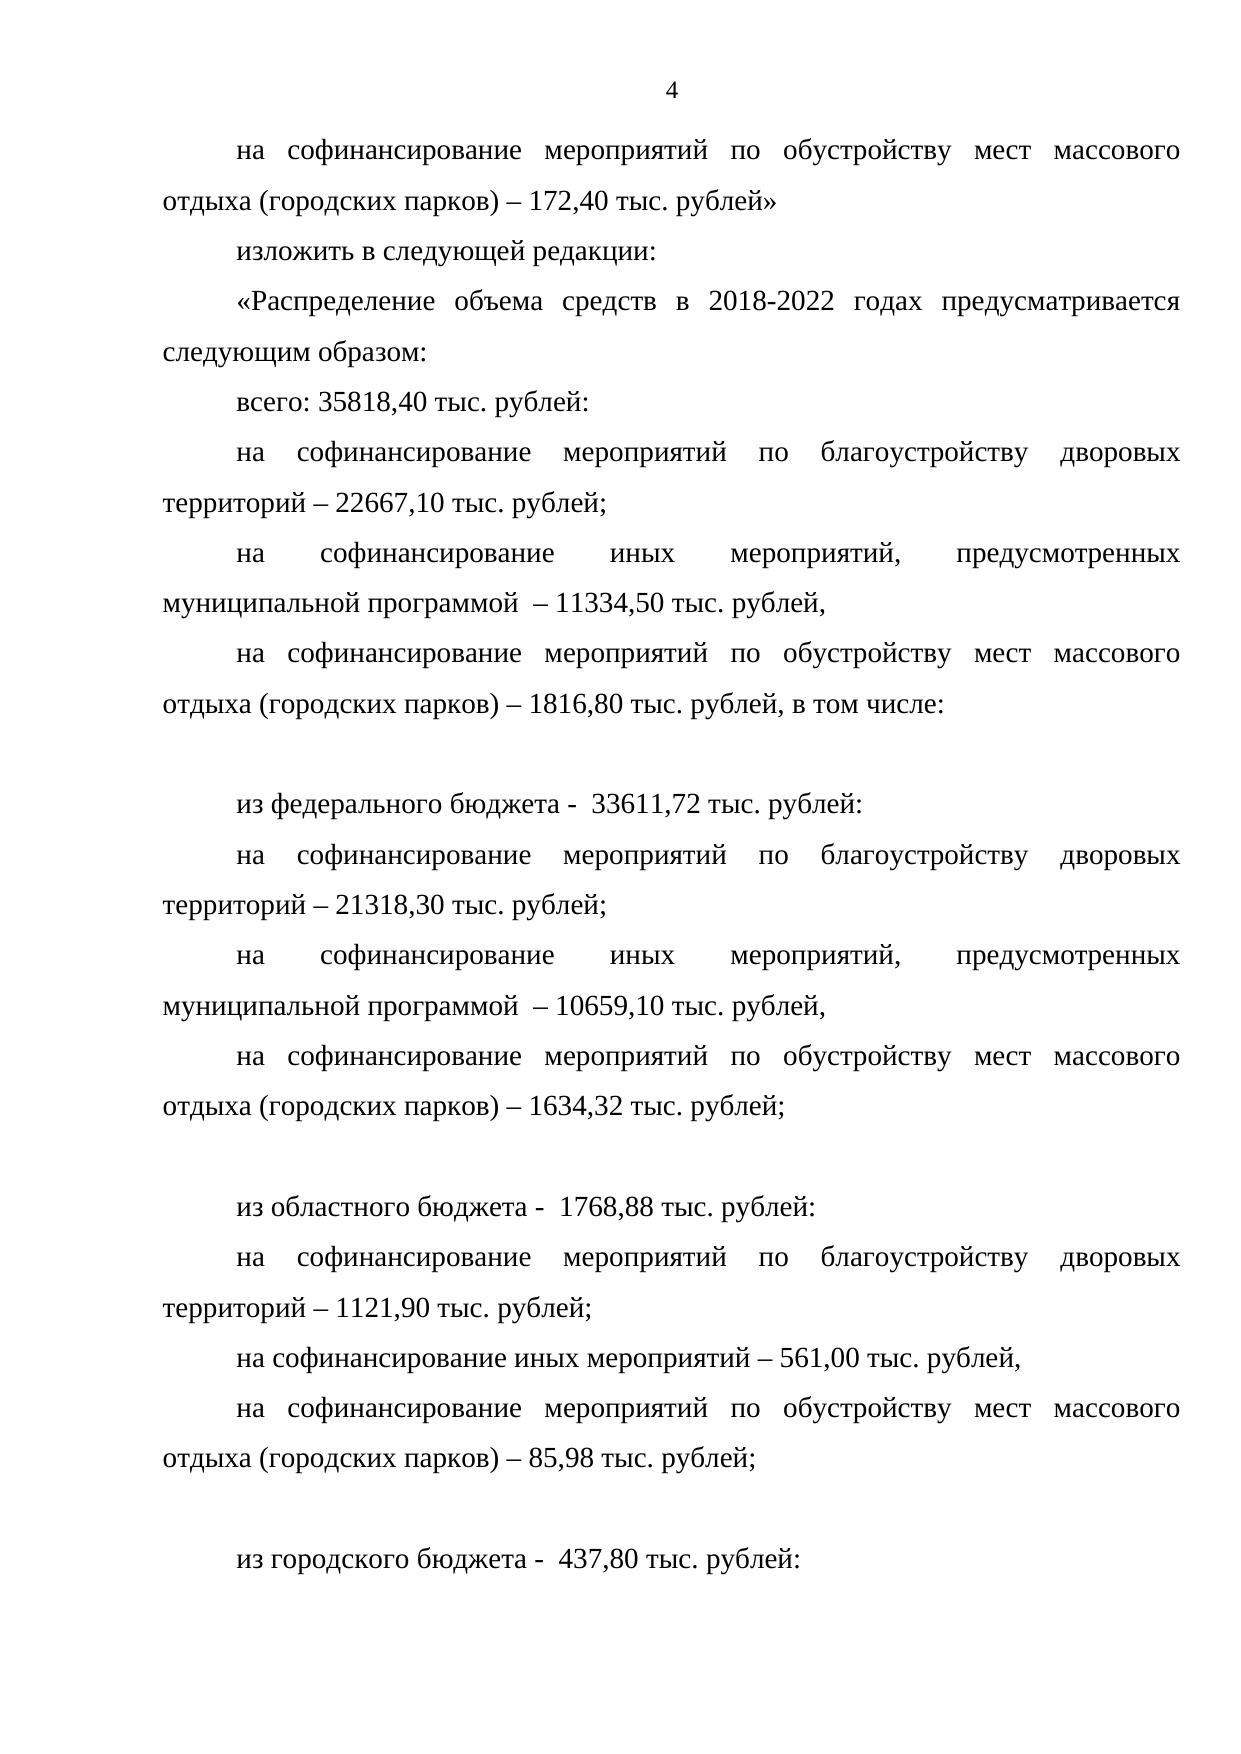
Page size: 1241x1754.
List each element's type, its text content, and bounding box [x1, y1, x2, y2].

text на софинансирование иных мероприятий – 561,00 тыс. рублей, [162, 1340, 1181, 1373]
text на софинансирование мероприятий по обустройству мест массового отдыха (городских парков) – 172,40 тыс. рублей» [162, 132, 1181, 216]
text на софинансирование мероприятий по обустройству мест массового отдыха (городских парков) – 85,98 тыс. рублей; [162, 1390, 1181, 1474]
text изложить в следующей редакции: [162, 233, 1181, 267]
text на софинансирование мероприятий по благоустройству дворовых территорий – 22667,10 тыс. рублей; [162, 434, 1181, 518]
text из городского бюджета - 437,80 тыс. рублей: [162, 1541, 1181, 1575]
text на софинансирование иных мероприятий, предусмотренных муниципальной программой – 11334,50 тыс. рублей, [162, 535, 1181, 619]
text из областного бюджета - 1768,88 тыс. рублей: [162, 1189, 1181, 1223]
text на софинансирование мероприятий по обустройству мест массового отдыха (городских парков) – 1634,32 тыс. рублей; [162, 1038, 1181, 1122]
text на софинансирование иных мероприятий, предусмотренных муниципальной программой – 10659,10 тыс. рублей, [162, 937, 1181, 1021]
text на софинансирование мероприятий по благоустройству дворовых территорий – 21318,30 тыс. рублей; [162, 837, 1181, 921]
text «Распределение объема средств в 2018-2022 годах предусматривается следующим образом: [162, 283, 1181, 367]
text на софинансирование мероприятий по благоустройству дворовых территорий – 1121,90 тыс. рублей; [162, 1239, 1181, 1323]
text всего: 35818,40 тыс. рублей: [162, 384, 1181, 418]
text из федерального бюджета - 33611,72 тыс. рублей: [162, 787, 1181, 820]
text на софинансирование мероприятий по обустройству мест массового отдыха (городских парков) – 1816,80 тыс. рублей, в том числе: [162, 636, 1181, 719]
